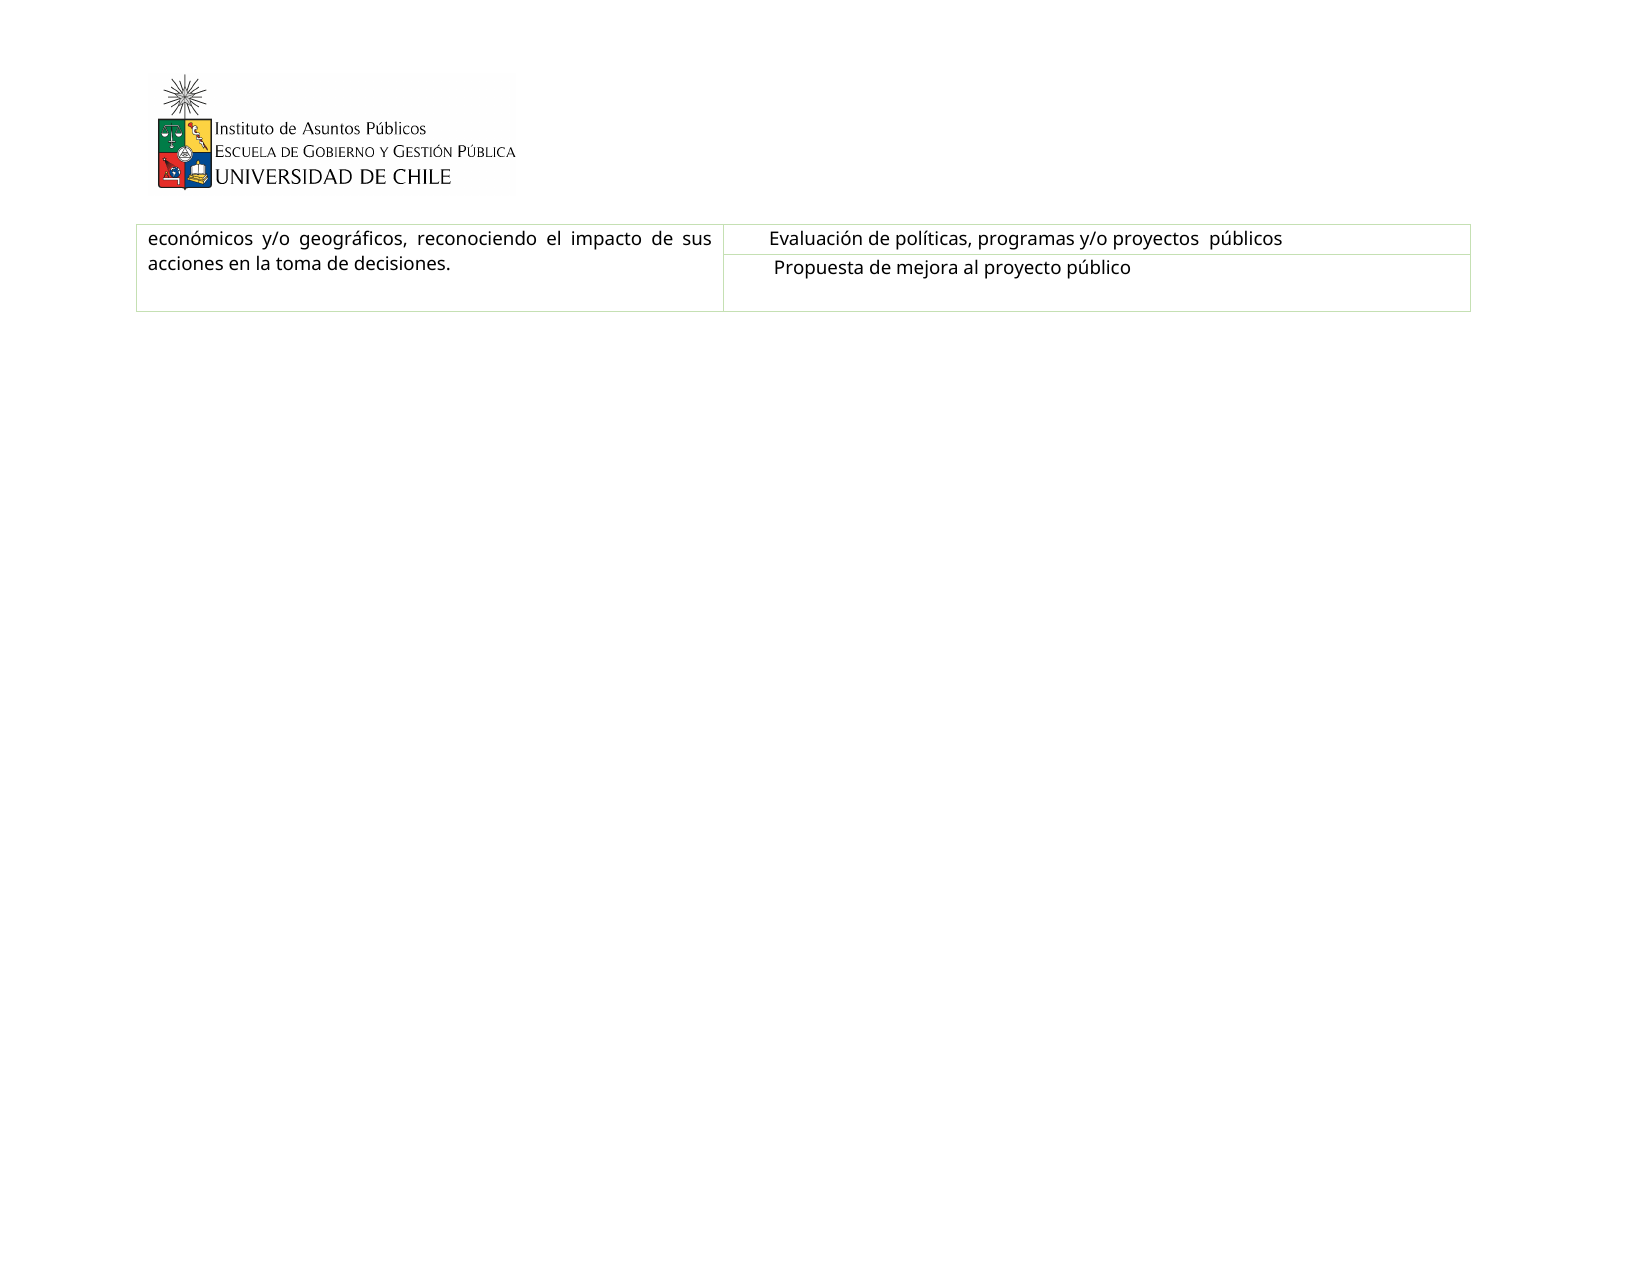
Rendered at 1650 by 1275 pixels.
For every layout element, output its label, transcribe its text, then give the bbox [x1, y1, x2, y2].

table_cell Propuesta de mejora al proyecto público [724, 255, 1470, 311]
picture [147, 73, 517, 196]
table_cell Evaluación de políticas, programas y/o proyectos públicos [724, 225, 1470, 254]
